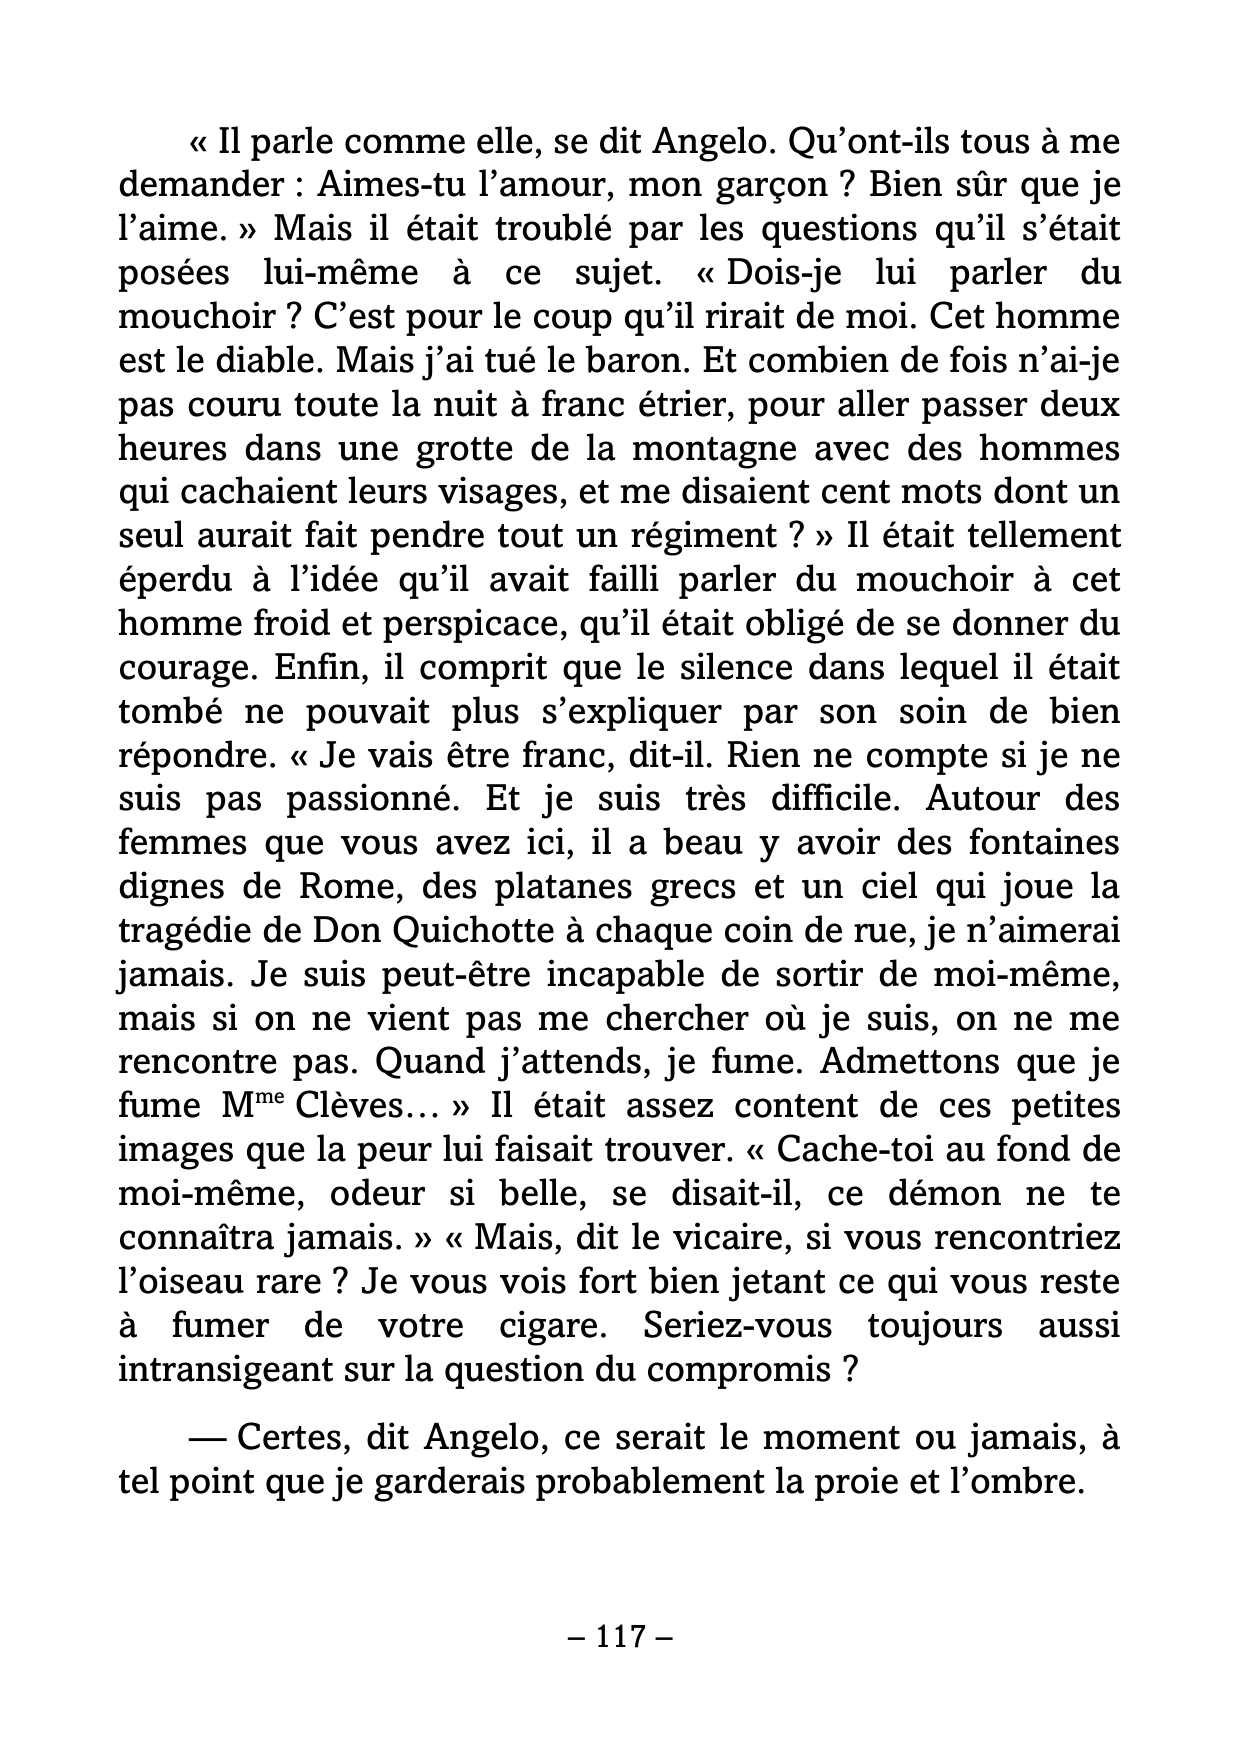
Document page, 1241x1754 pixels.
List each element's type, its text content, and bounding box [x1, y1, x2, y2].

text « Il parle comme elle, se dit Angelo. Qu’ont-ils tous à me demander : Aimes-tu l’amour, mon garçon ? Bien sûr que je l’aime. » Mais il était troublé par les questions qu’il s’était posées lui-même à ce sujet. « Dois-je lui parler du mouchoir ? C’est pour le coup qu’il rirait de moi. Cet homme est le diable. Mais j’ai tué le baron. Et combien de fois n’ai-je pas couru toute la nuit à franc étrier, pour aller passer deux heures dans une grotte de la montagne avec des hommes qui cachaient leurs visages, et me disaient cent mots dont un seul aurait fait pendre tout un régiment ? » Il était tellement éperdu à l’idée qu’il avait failli parler du mouchoir à cet homme froid et perspicace, qu’il était obligé de se donner du courage. Enfin, il comprit que le silence dans lequel il était tombé ne pouvait plus s’expliquer par son soin de bien répondre. « Je vais être franc, dit-il. Rien ne compte si je ne suis pas passionné. Et je suis très difficile. Autour des femmes que vous avez ici, il a beau y avoir des fontaines dignes de Rome, des platanes grecs et un ciel qui joue la tragédie de Don Quichotte à chaque coin de rue, je n’aimerai jamais. Je suis peut-être incapable de sortir de moi-même, mais si on ne vient pas me chercher où je suis, on ne me rencontre pas. Quand j’attends, je fume. Admettons que je fume Mme Clèves… » Il était assez content de ces petites images que la peur lui faisait trouver. « Cache-toi au fond de moi-même, odeur si belle, se disait-il, ce démon ne te connaîtra jamais. » « Mais, dit le vicaire, si vous rencontriez l’oiseau rare ? Je vous vois fort bien jetant ce qui vous reste à fumer de votre cigare. Seriez-vous toujours aussi intransigeant sur la question du compromis ? [118, 118, 1122, 1390]
text — Certes, dit Angelo, ce serait le moment ou jamais, à tel point que je garderais probablement la proie et l’ombre. [118, 1415, 1122, 1503]
